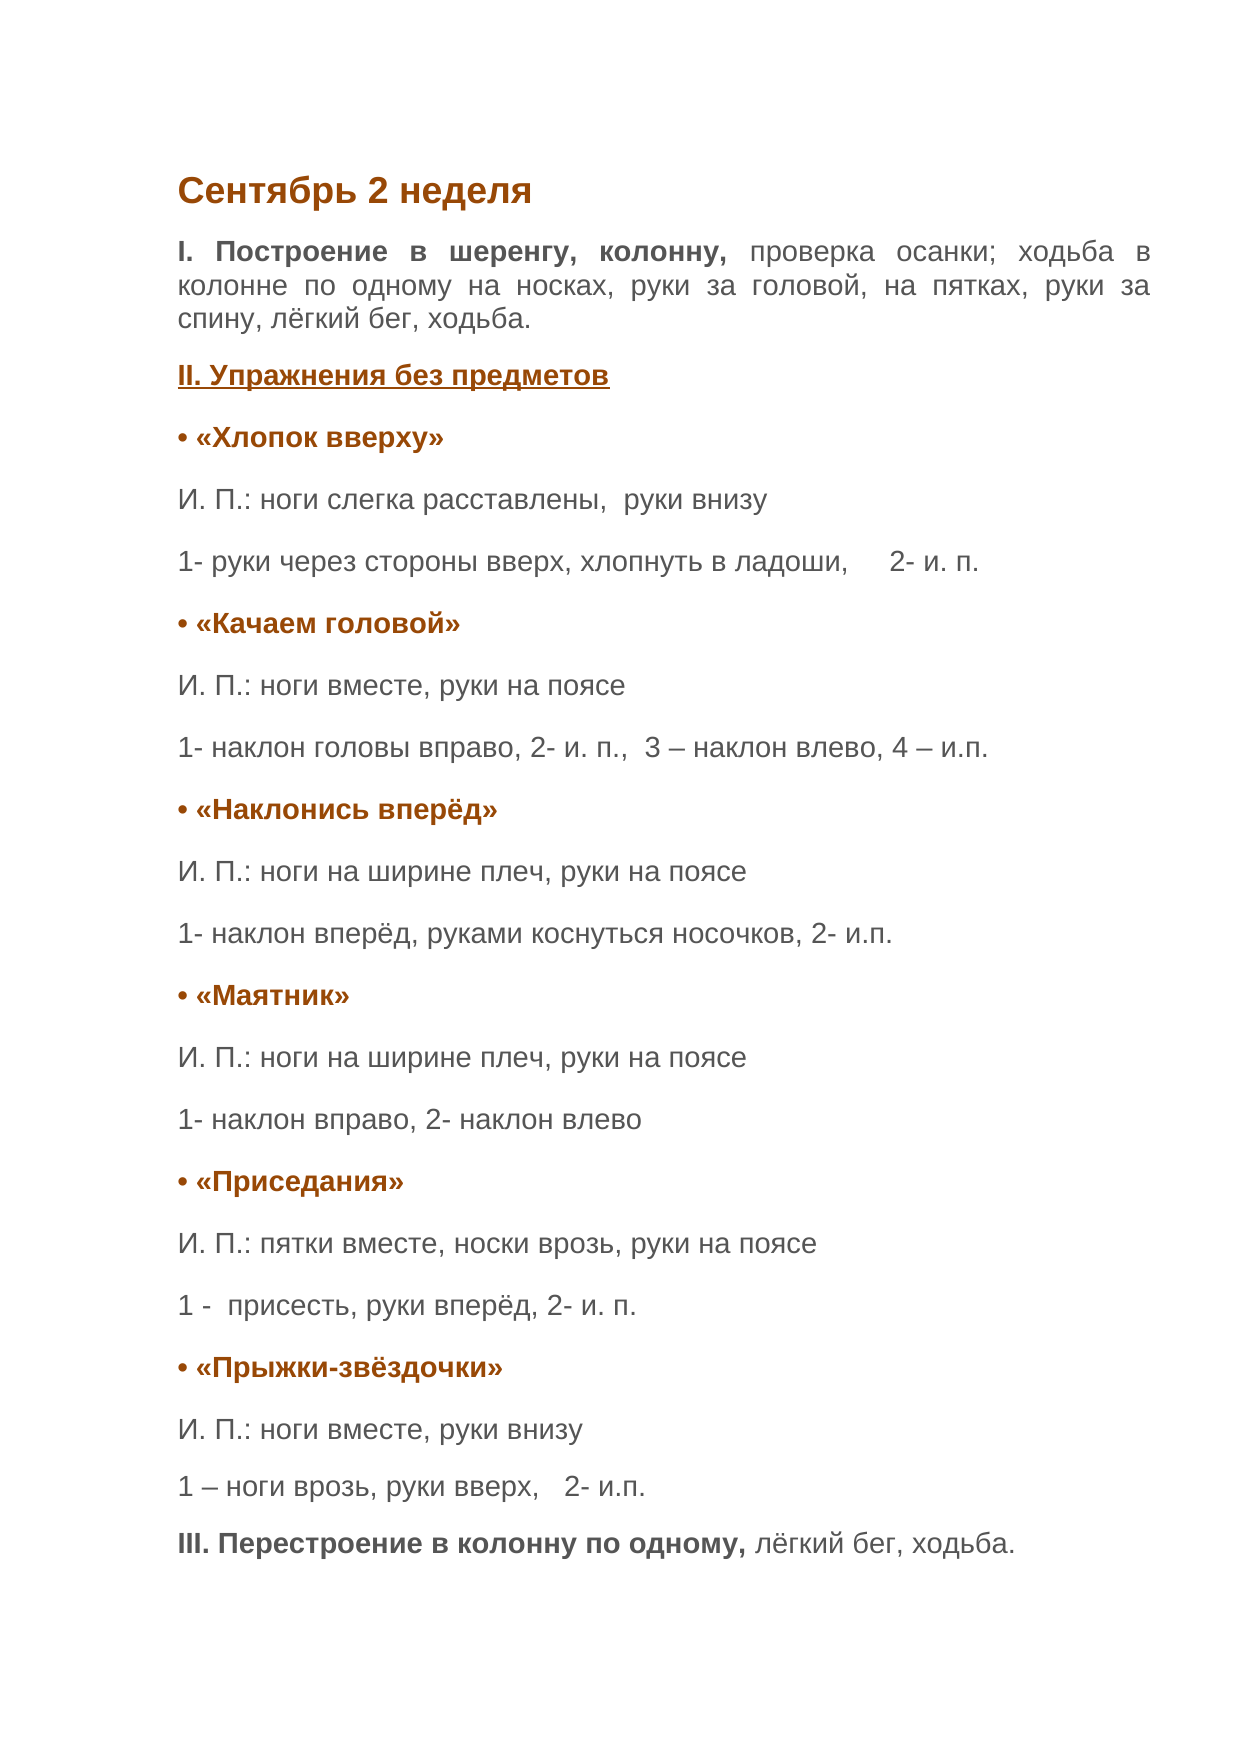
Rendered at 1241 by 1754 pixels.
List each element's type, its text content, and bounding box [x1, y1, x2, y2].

text И. П.: ноги на ширине плеч, руки на поясе [177, 854, 1152, 887]
text III. Перестроение в колонну по одному, лёгкий бег, ходьба. [177, 1526, 1152, 1559]
text • «Качаем головой» [177, 606, 1152, 639]
text И. П.: ноги вместе, руки внизу [177, 1412, 1152, 1445]
text И. П.: пятки вместе, носки врозь, руки на поясе [177, 1226, 1152, 1259]
text 1 – ноги врозь, руки вверх, 2- и.п. [177, 1469, 1152, 1502]
text II. Упражнения без предметов [177, 358, 1152, 392]
text И. П.: ноги вместе, руки на поясе [177, 668, 1152, 701]
text 1- руки через стороны вверх, хлопнуть в ладоши, 2- и. п. [177, 544, 1152, 577]
text 1- наклон вправо, 2- наклон влево [177, 1102, 1152, 1135]
text Сентябрь 2 неделя [177, 176, 1152, 211]
text • «Приседания» [177, 1164, 1152, 1197]
text • «Наклонись вперёд» [177, 792, 1152, 825]
text I. Построение в шеренгу, колонну, проверка осанки; ходьба в колонне по одному на носках, руки за головой, на пятках, руки за спину, лёгкий бег, ходьба. [177, 234, 1152, 334]
text 1- наклон вперёд, руками коснуться носочков, 2- и.п. [177, 916, 1152, 949]
text И. П.: ноги на ширине плеч, руки на поясе [177, 1040, 1152, 1073]
text • «Прыжки-звёздочки» [177, 1350, 1152, 1383]
text И. П.: ноги слегка расставлены, руки внизу [177, 482, 1152, 516]
text 1 - присесть, руки вперёд, 2- и. п. [177, 1288, 1152, 1321]
text • «Маятник» [177, 978, 1152, 1011]
text 1- наклон головы вправо, 2- и. п., 3 – наклон влево, 4 – и.п. [177, 730, 1152, 763]
text • «Хлопок вверху» [177, 420, 1152, 453]
